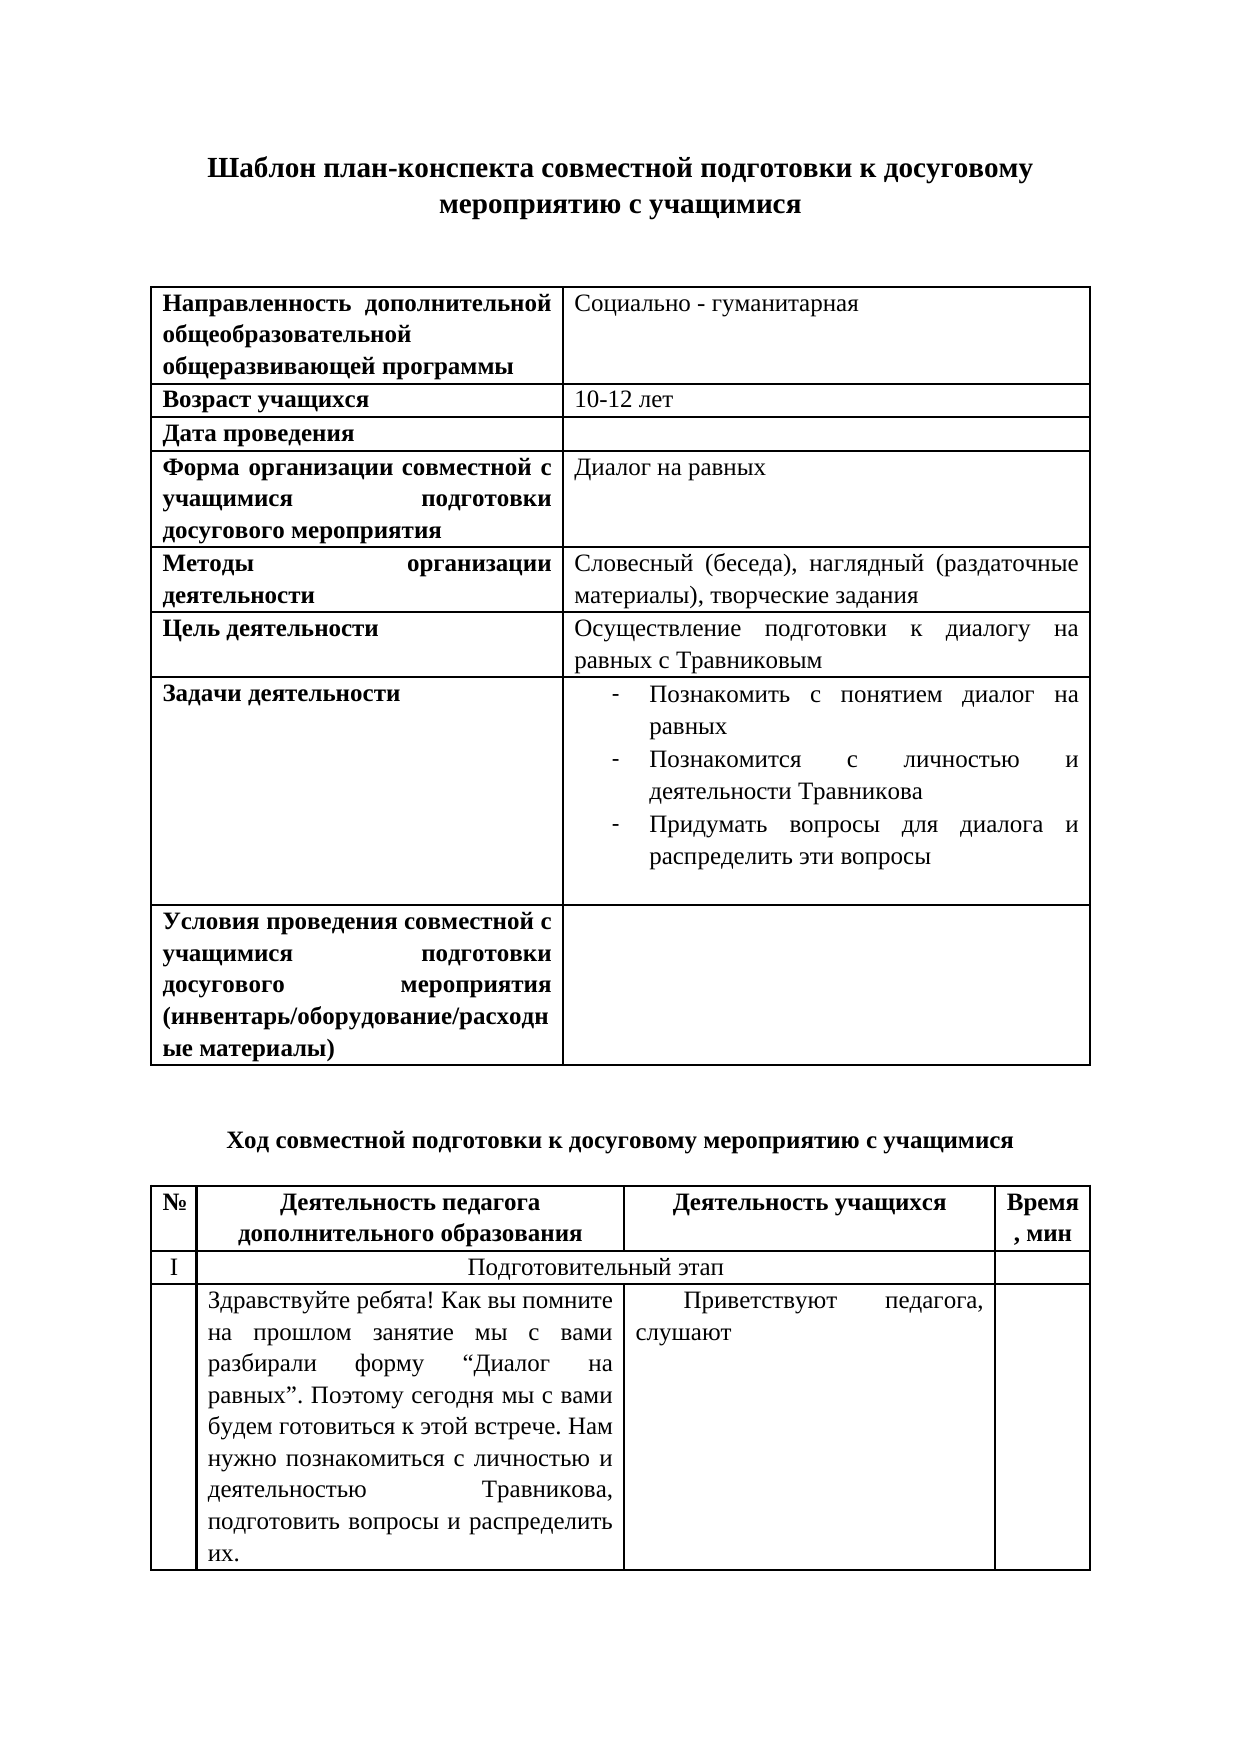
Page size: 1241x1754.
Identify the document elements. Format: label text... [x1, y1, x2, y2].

table_cell [152, 1285, 195, 1569]
table_cell Дата проведения [152, 418, 562, 449]
table_cell Приветствуют педагога, слушают [625, 1285, 994, 1569]
table_cell [564, 906, 1089, 1064]
table_cell Форма организации совместной с учащимися подготовки досугового мероприятия [152, 452, 562, 546]
table_cell [564, 418, 1089, 449]
table_cell Методы организации деятельности [152, 548, 562, 611]
table_cell Задачи деятельности [152, 678, 562, 904]
table_cell Цель деятельности [152, 613, 562, 676]
table_cell [996, 1285, 1089, 1569]
table_cell Условия проведения совместной с учащимися подготовки досугового мероприятия (инвентарь/оборудование/расходные материалы) [152, 906, 562, 1064]
table_cell Осуществление подготовки к диалогу на равных с Травниковым [564, 613, 1089, 676]
table_header Деятельность учащихся [625, 1187, 994, 1249]
table_cell I [152, 1252, 195, 1283]
text Шаблон план-конспекта совместной подготовки к досуговому мероприятию с учащимися [150, 150, 1090, 220]
table_cell Диалог на равных [564, 452, 1089, 546]
table_header Социально - гуманитарная [564, 288, 1089, 382]
table_cell Познакомить с понятием диалог на равных Познакомится с личностью и деятельности Травникова Придумать вопросы для диалога и распределить эти вопросы [564, 678, 1089, 904]
text Ход совместной подготовки к досуговому мероприятию с учащимися [150, 1125, 1090, 1153]
table_cell Здравствуйте ребята! Как вы помните на прошлом занятие мы с вами разбирали форму “Диалог на равных”. Поэтому сегодня мы с вами будем готовиться к этой встрече. Нам нужно познакомиться с личностью и деятельностью Травникова, подготовить вопросы и распределить их. [198, 1285, 623, 1569]
table_header № [152, 1187, 195, 1249]
table_header Время, мин [996, 1187, 1089, 1249]
table_cell [996, 1252, 1089, 1283]
table_header Направленность дополнительной общеобразовательной общеразвивающей программы [152, 288, 562, 382]
table_cell Возраст учащихся [152, 385, 562, 416]
table_cell Словесный (беседа), наглядный (раздаточные материалы), творческие задания [564, 548, 1089, 611]
table_cell Подготовительный этап [198, 1252, 994, 1283]
table_cell 10-12 лет [564, 385, 1089, 416]
table_header Деятельность педагога дополнительного образования [198, 1187, 623, 1249]
